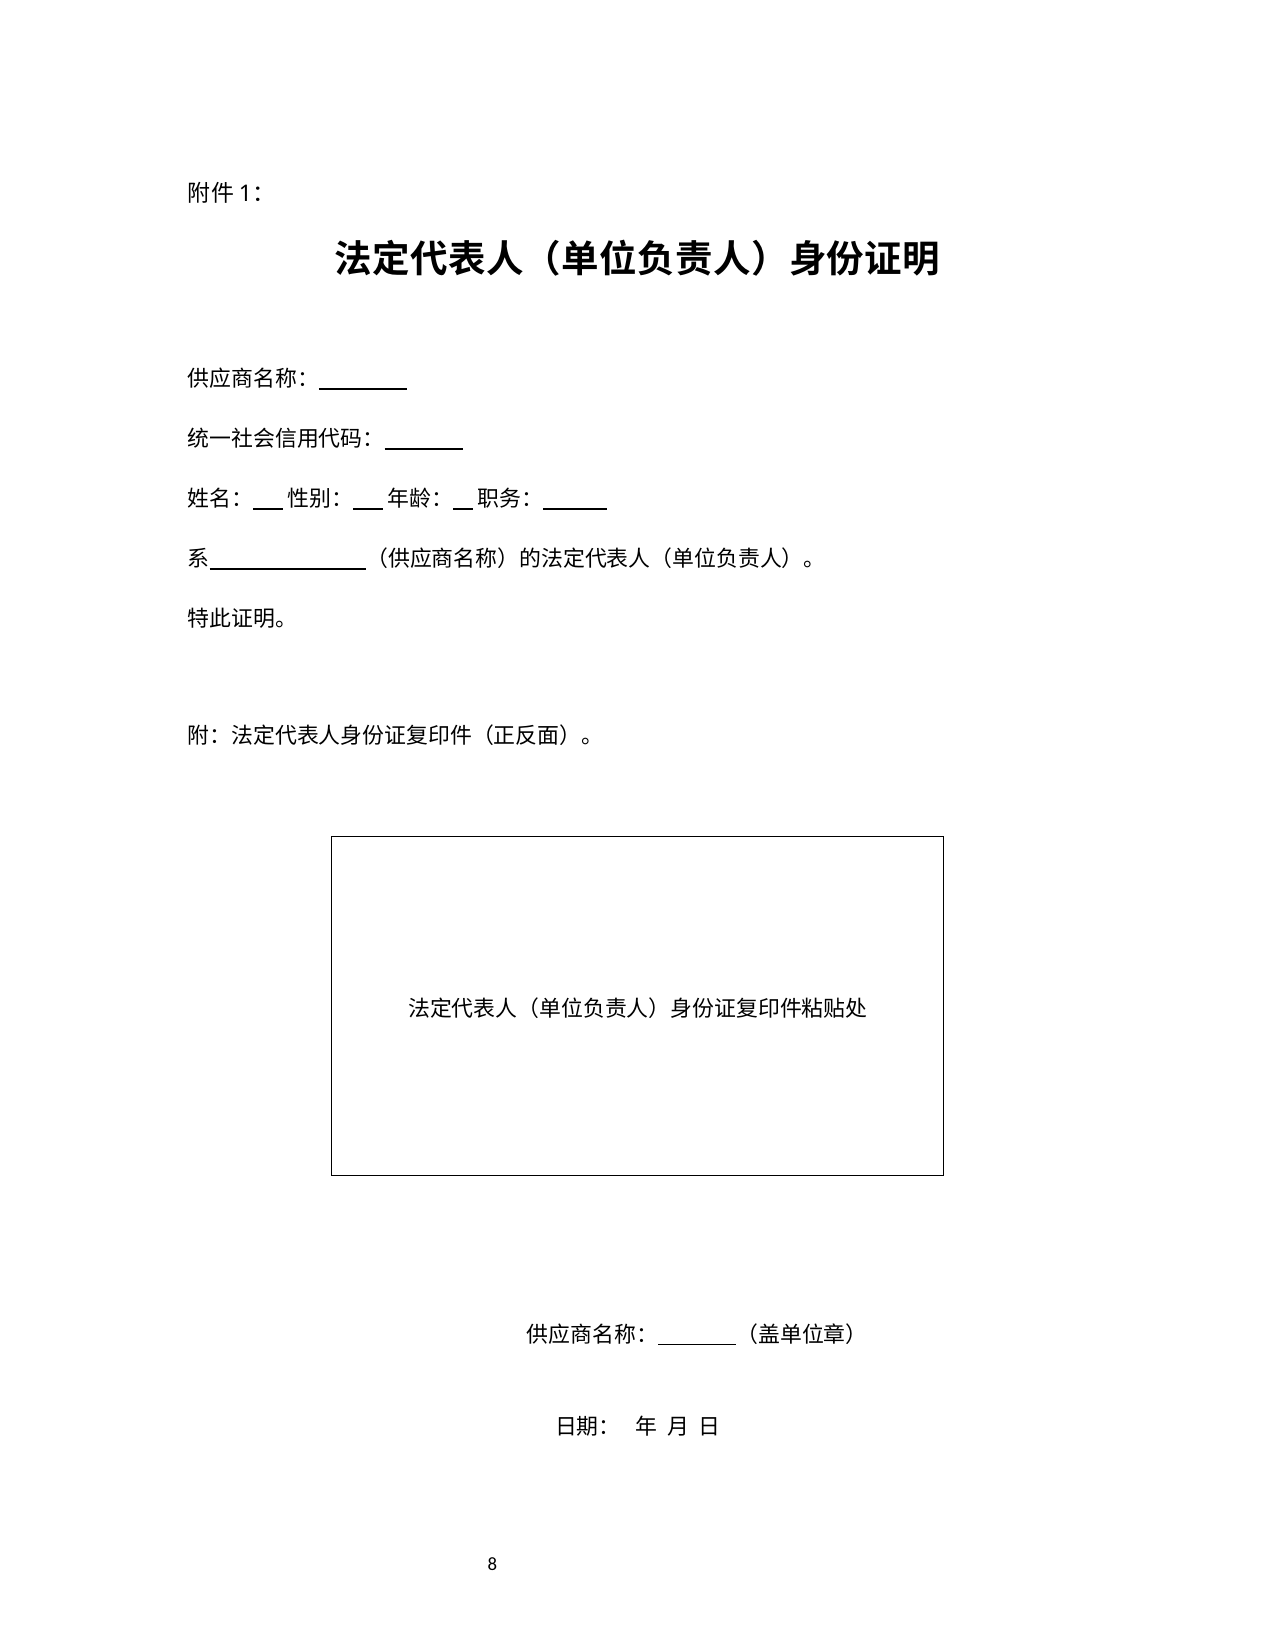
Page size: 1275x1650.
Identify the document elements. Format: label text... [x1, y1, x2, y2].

text 供应商名称： [187, 361, 1087, 392]
text 姓名： 性别： 年龄： 职务： [187, 481, 1087, 512]
text 统一社会信用代码： [187, 421, 1087, 452]
text 附：法定代表人身份证复印件（正反面）。 [187, 718, 1087, 750]
text 系 （供应商名称）的法定代表人（单位负责人）。 [187, 541, 1087, 572]
text 附件1： [187, 159, 1087, 224]
text 日期： 年 月 日 [187, 1409, 1087, 1441]
table_header 法定代表人（单位负责人）身份证复印件粘贴处 [332, 837, 943, 1175]
text 供应商名称： （盖单位章） [187, 1317, 1044, 1348]
text 法定代表人（单位负责人）身份证明 [187, 224, 1087, 289]
text 特此证明。 [187, 601, 1087, 632]
